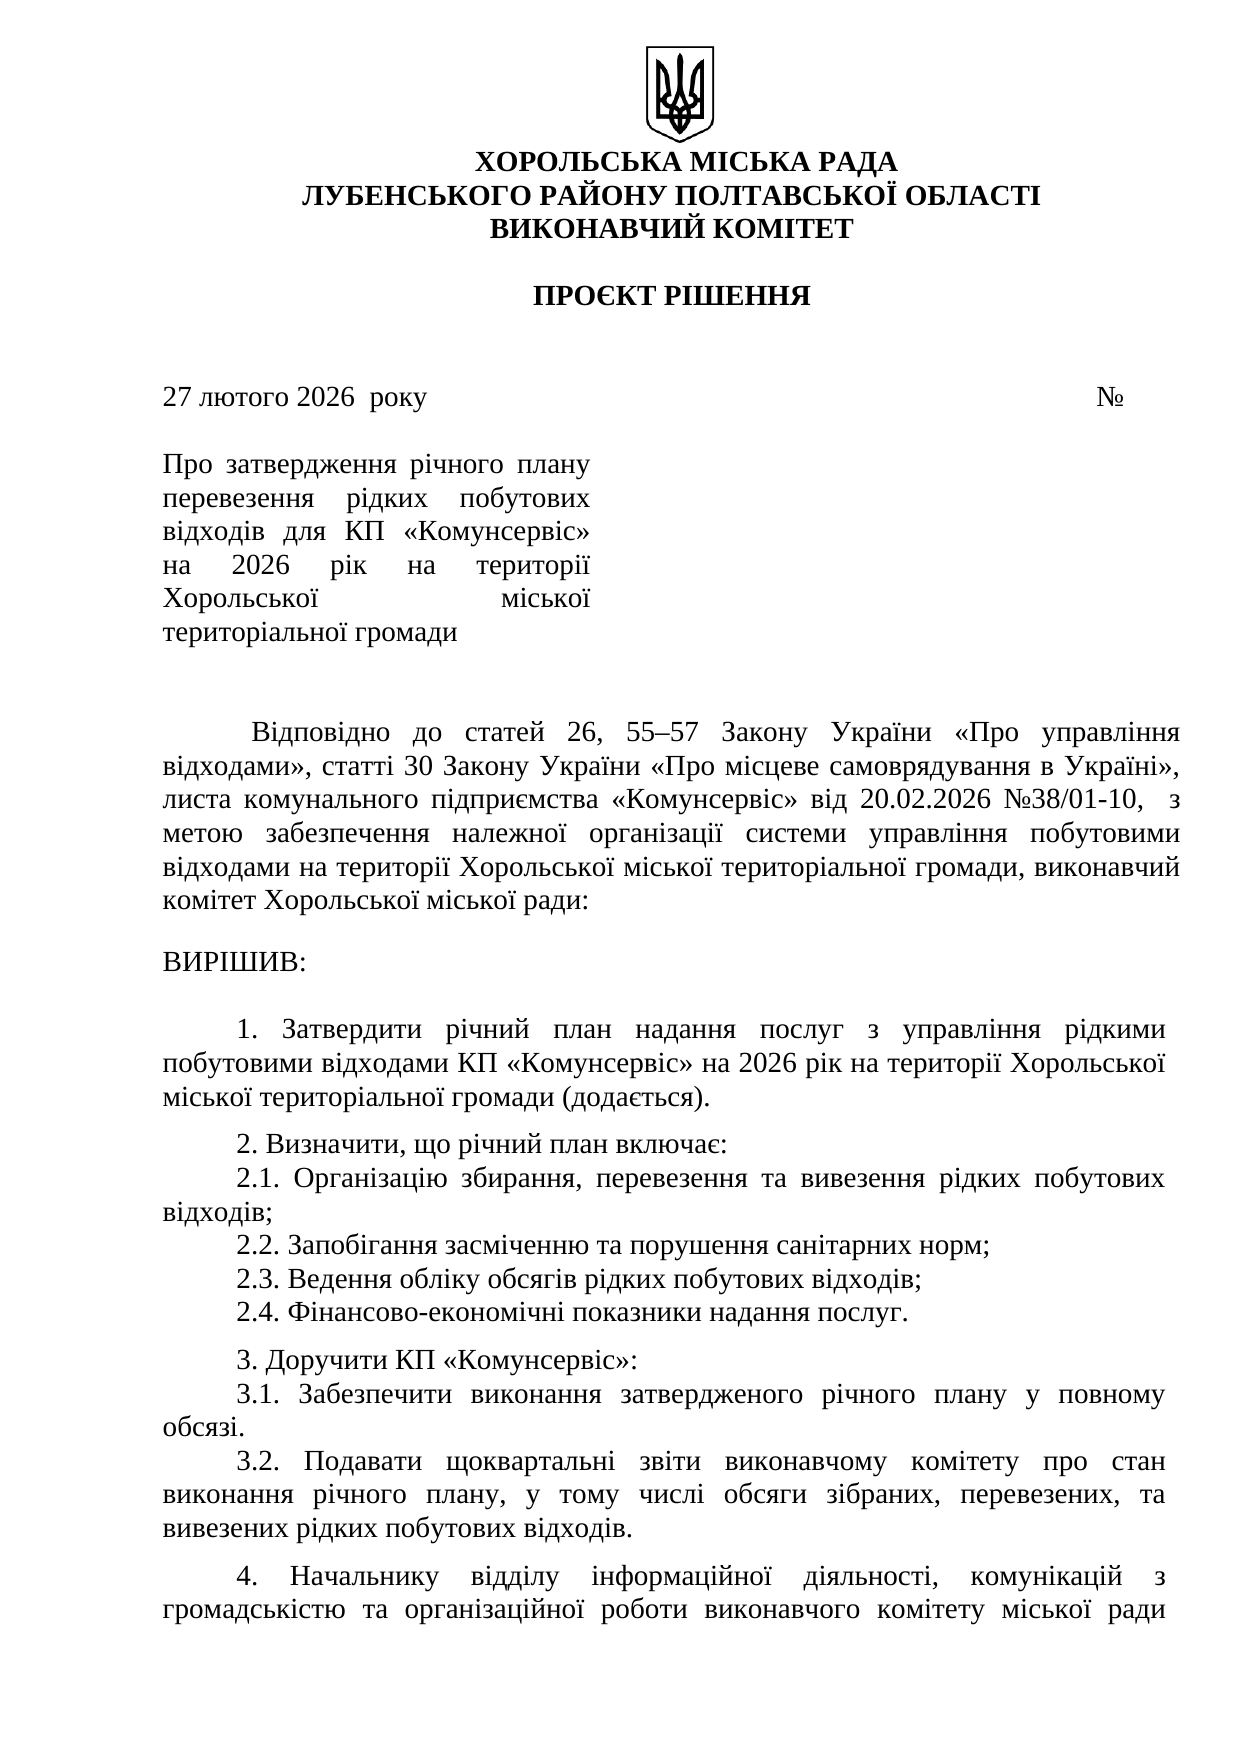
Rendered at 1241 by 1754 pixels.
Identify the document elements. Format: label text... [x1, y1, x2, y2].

text ВИРІШИВ: [162, 944, 1167, 978]
text 1. Затвердити річний план надання послуг з управління рідкими побутовими відходами КП «Комунсервіс» на 2026 рік на території Хорольської міської територіальної громади (додається). [162, 1012, 1167, 1112]
text ВИКОНАВЧИЙ КОМІТЕТ ПРОЄКТ РІШЕННЯ [162, 211, 1181, 312]
text 3.1. Забезпечити виконання затвердженого річного плану у повному обсязі. [162, 1376, 1167, 1443]
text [162, 1558, 1167, 1625]
text 2.1. Організацію збирання, перевезення та вивезення рідких побутових відходів; [162, 1160, 1167, 1227]
text 2.4. Фінансово-економічні показники надання послуг. [162, 1294, 1167, 1328]
picture [645, 44, 716, 145]
text ЛУБЕНСЬКОГО РАЙОНУ ПОЛТАВСЬКОЇ ОБЛАСТІ [162, 178, 1181, 211]
text ХОРОЛЬСЬКА МІСЬКА РАДА [162, 144, 1181, 178]
text 27 лютого 2026 року № [162, 379, 1181, 413]
text 3.2. Подавати щоквартальні звіти виконавчому комітету про стан виконання річного плану, у тому числі обсяги зібраних, перевезених, та вивезених рідких побутових відходів. [162, 1443, 1167, 1543]
text 2. Визначити, що річний план включає: [162, 1127, 1167, 1160]
text Про затвердження річного плану перевезення рідких побутових відходів для КП «Комунсервіс» на 2026 рік на території Хорольської міської територіальної громади [162, 446, 591, 647]
text 2.2. Запобігання засміченню та порушення санітарних норм; [162, 1227, 1167, 1261]
text 3. Доручити КП «Комунсервіс»: [162, 1342, 1167, 1376]
text 2.3. Ведення обліку обсягів рідких побутових відходів; [162, 1261, 1167, 1294]
text Відповідно до статей 26, 55–57 Закону України «Про управління відходами», статті 30 Закону України «Про місцеве самоврядування в Україні», листа комунального підприємства «Комунсервіс» від 20.02.2026 №38/01-10, з метою забезпечення належної організації системи управління побутовими відходами на території Хорольської міської територіальної громади, виконавчий комітет Хорольської міської ради: [162, 714, 1181, 916]
